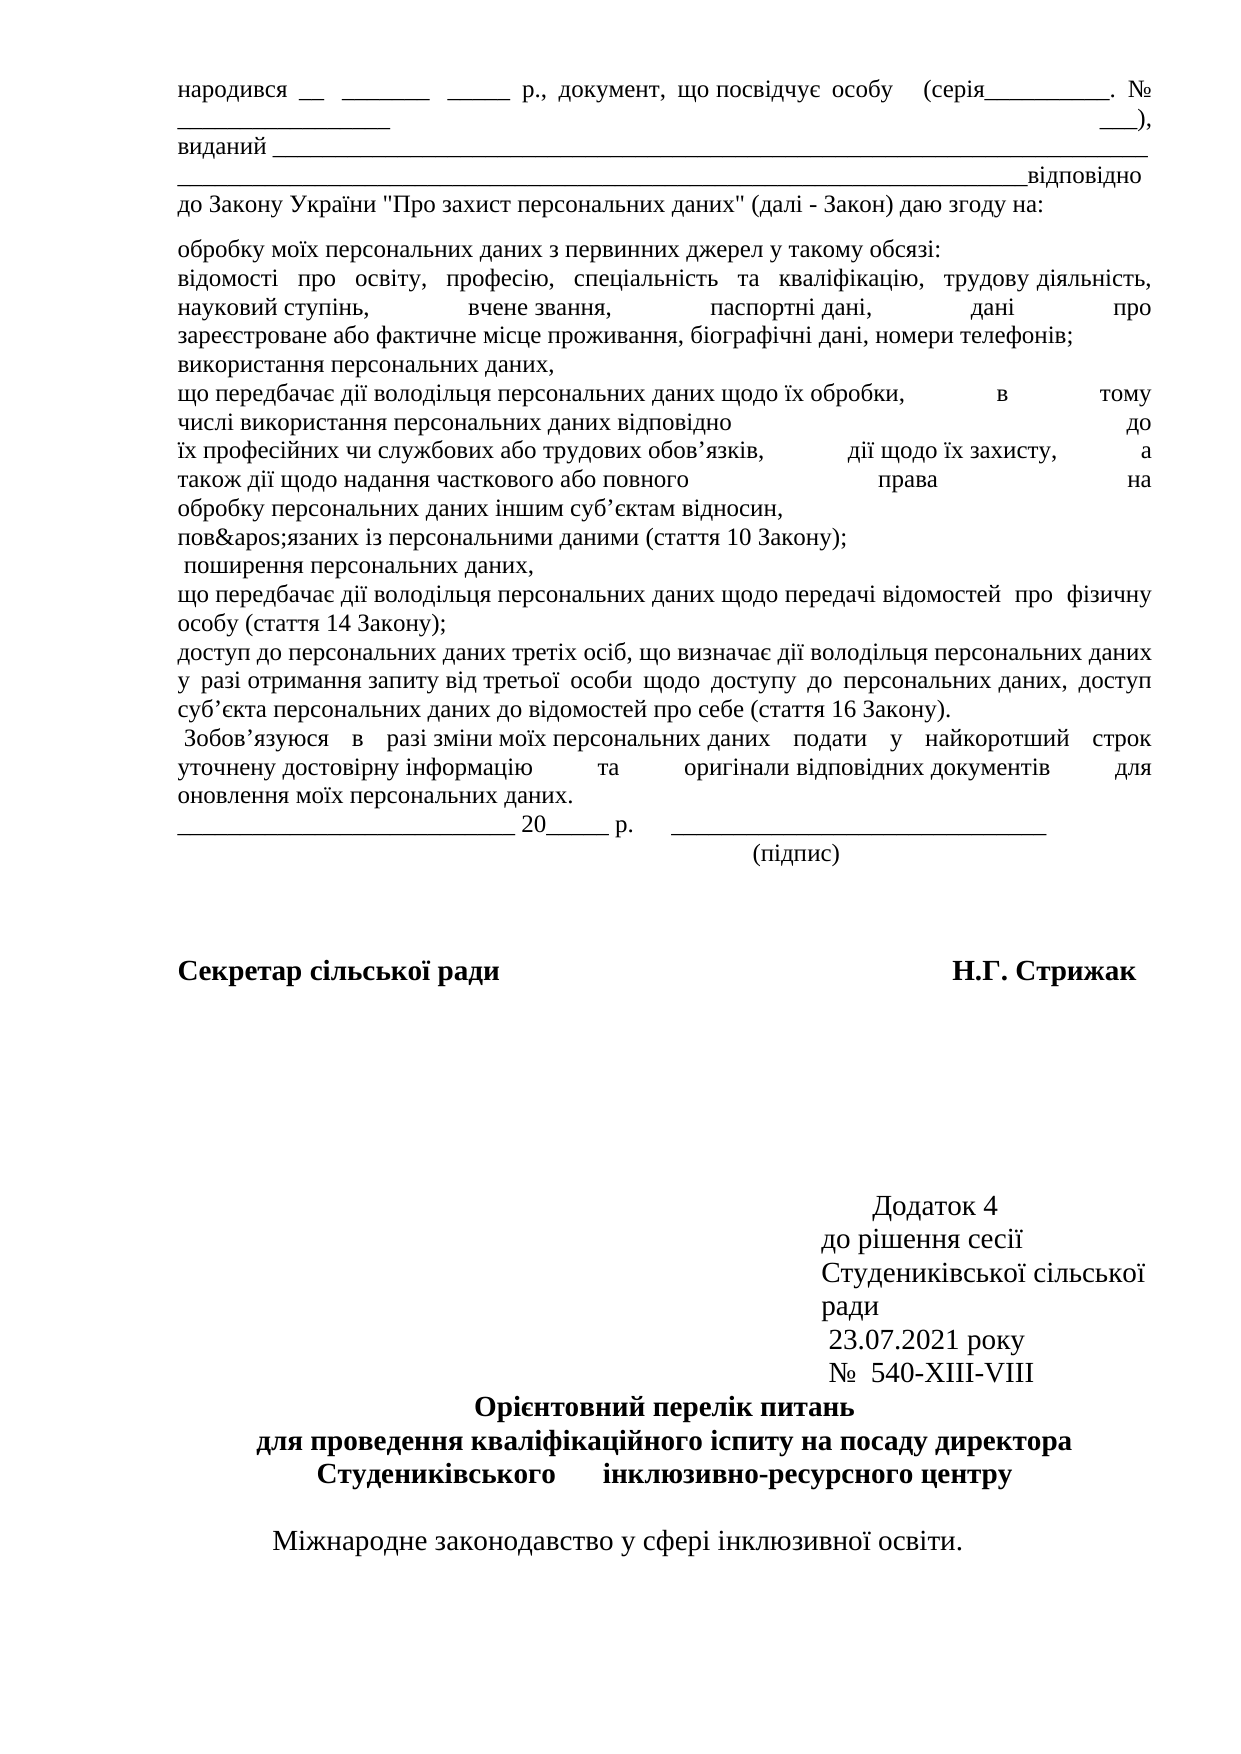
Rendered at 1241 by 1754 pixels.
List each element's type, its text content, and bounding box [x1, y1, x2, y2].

text народився __ _______ _____ р., документ, що посвідчує особу (серія__________. № _________________ ___), виданий __________________________________________________________________________________________________________________________________________відповідно до Закону України "Про захист персональних даних" (далі - Закон) даю згоду на: [177, 74, 1152, 218]
text доступ до персональних даних третіх осіб, що визначає дії володільця персональних даних у разі отримання запиту від третьої особи щодо доступу до персональних даних, доступ суб’єкта персональних даних до відомостей про себе (стаття 16 Закону). [177, 637, 1152, 723]
text Орієнтовний перелік питань [177, 1389, 1152, 1423]
text ради [646, 1288, 1152, 1322]
text використання персональних даних, що передбачає дії володільця персональних даних щодо їх обробки, в тому числі використання персональних даних відповідно до їх професійних чи службових або трудових обов’язків, дії щодо їх захисту, а також дії щодо надання часткового або повного права на обробку персональних даних іншим суб’єктам відносин, пов&apos;язаних із персональними даними (стаття 10 Закону); [177, 349, 1152, 551]
text поширення персональних даних, що передбачає дії володільця персональних даних щодо передачі відомостей про фізичну особу (стаття 14 Закону); [177, 551, 1152, 637]
text Зобов’язуюся в разі зміни моїх персональних даних подати у найкоротший строк уточнену достовірну інформацію та оригінали відповідних документів для оновлення моїх персональних даних. [177, 723, 1152, 809]
text (підпис) [177, 838, 1152, 867]
text ___________________________ 20_____ р. ______________________________ [177, 809, 1152, 838]
text Студениківської сільської [646, 1255, 1152, 1288]
text до рішення сесії [646, 1221, 1152, 1255]
text № 540-XIII-VIII [646, 1356, 1152, 1389]
text відомості про освіту, професію, спеціальність та кваліфікацію, трудову діяльність, науковий ступінь, вчене звання, паспортні дані, дані про зареєстроване або фактичне місце проживання, біографічні дані, номери телефонів; [177, 263, 1152, 349]
text Студениківського інклюзивно-ресурсного центру [177, 1456, 1152, 1490]
text Міжнародне законодавство у сфері інклюзивної освіти. [177, 1523, 1152, 1557]
text Додаток 4 [646, 1188, 1152, 1221]
text Секретар сільської ради Н.Г. Стрижак [177, 953, 1152, 987]
text обробку моїх персональних даних з первинних джерел у такому обсязі: [177, 234, 1152, 263]
text для проведення кваліфікаційного іспиту на посаду директора [177, 1423, 1152, 1456]
text 23.07.2021 року [646, 1322, 1152, 1356]
